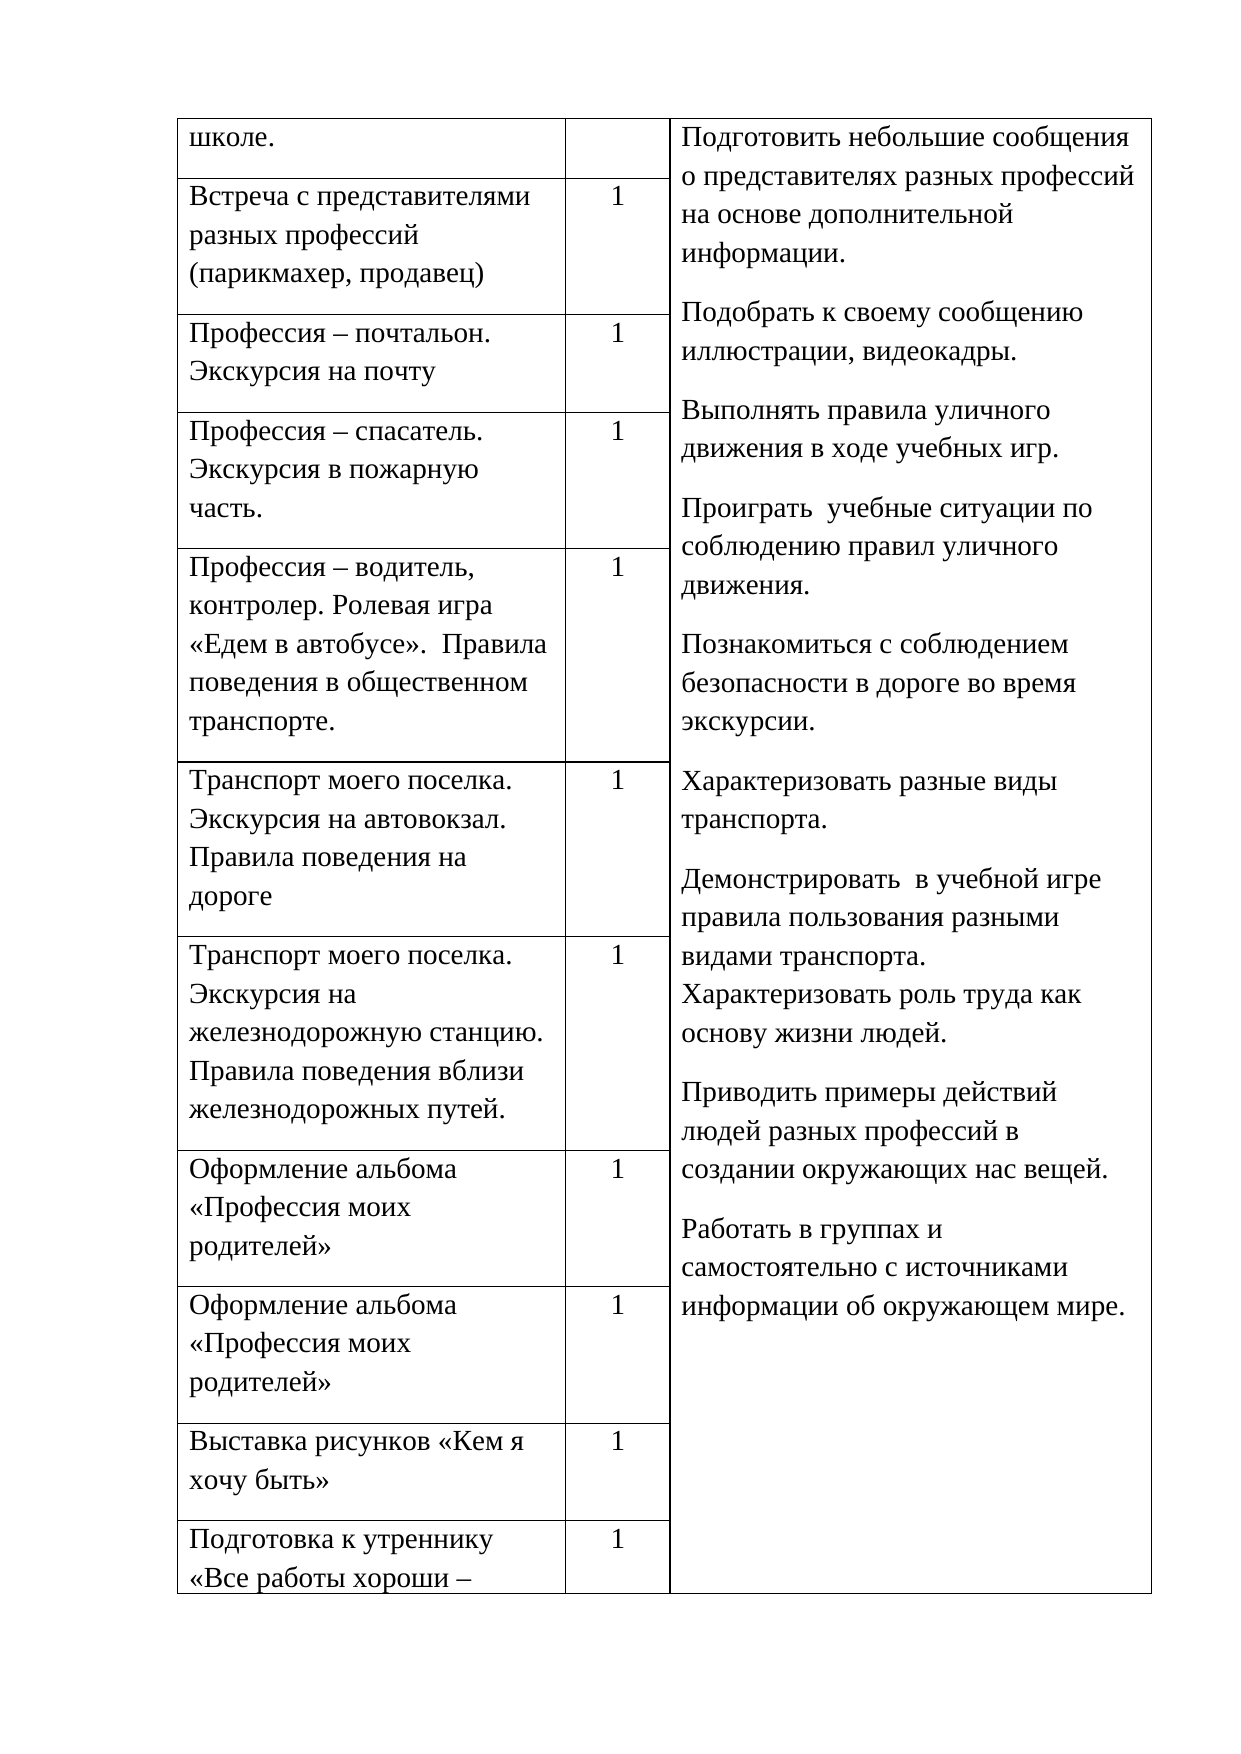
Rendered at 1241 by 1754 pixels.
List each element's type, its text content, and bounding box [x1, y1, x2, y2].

table_cell 1 [566, 549, 669, 761]
table_cell 1 [566, 1424, 669, 1520]
table_cell 1 [566, 119, 669, 177]
table_cell 1 [566, 413, 669, 548]
table_cell Оформление альбома «Профессия моих родителей» [178, 1151, 565, 1286]
table_cell 1 [566, 763, 669, 936]
table_cell Профессия – водитель, контролер. Ролевая игра «Едем в автобусе». Правила поведения в общественном транспорте. [178, 549, 565, 761]
table_cell 1 [566, 1287, 669, 1422]
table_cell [178, 1521, 565, 1593]
table_cell Профессия – почтальон. Экскурсия на почту [178, 315, 565, 412]
table_cell Транспорт моего поселка. Экскурсия на железнодорожную станцию. Правила поведения вблизи железнодорожных путей. [178, 937, 565, 1150]
table_cell Встреча с представителями разных профессий (парикмахер, продавец) [178, 179, 565, 314]
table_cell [178, 119, 565, 177]
table_cell Оформление альбома «Профессия моих родителей» [178, 1287, 565, 1422]
table_cell Транспорт моего поселка. Экскурсия на автовокзал. Правила поведения на дороге [178, 763, 565, 936]
table_cell 1 [566, 1521, 669, 1593]
table_cell Профессия – спасатель. Экскурсия в пожарную часть. [178, 413, 565, 548]
table_cell Выставка рисунков «Кем я хочу быть» [178, 1424, 565, 1520]
table_cell 1 [566, 179, 669, 314]
table_cell 1 [566, 937, 669, 1150]
table_cell 1 [566, 315, 669, 412]
table_cell 1 [566, 1151, 669, 1286]
